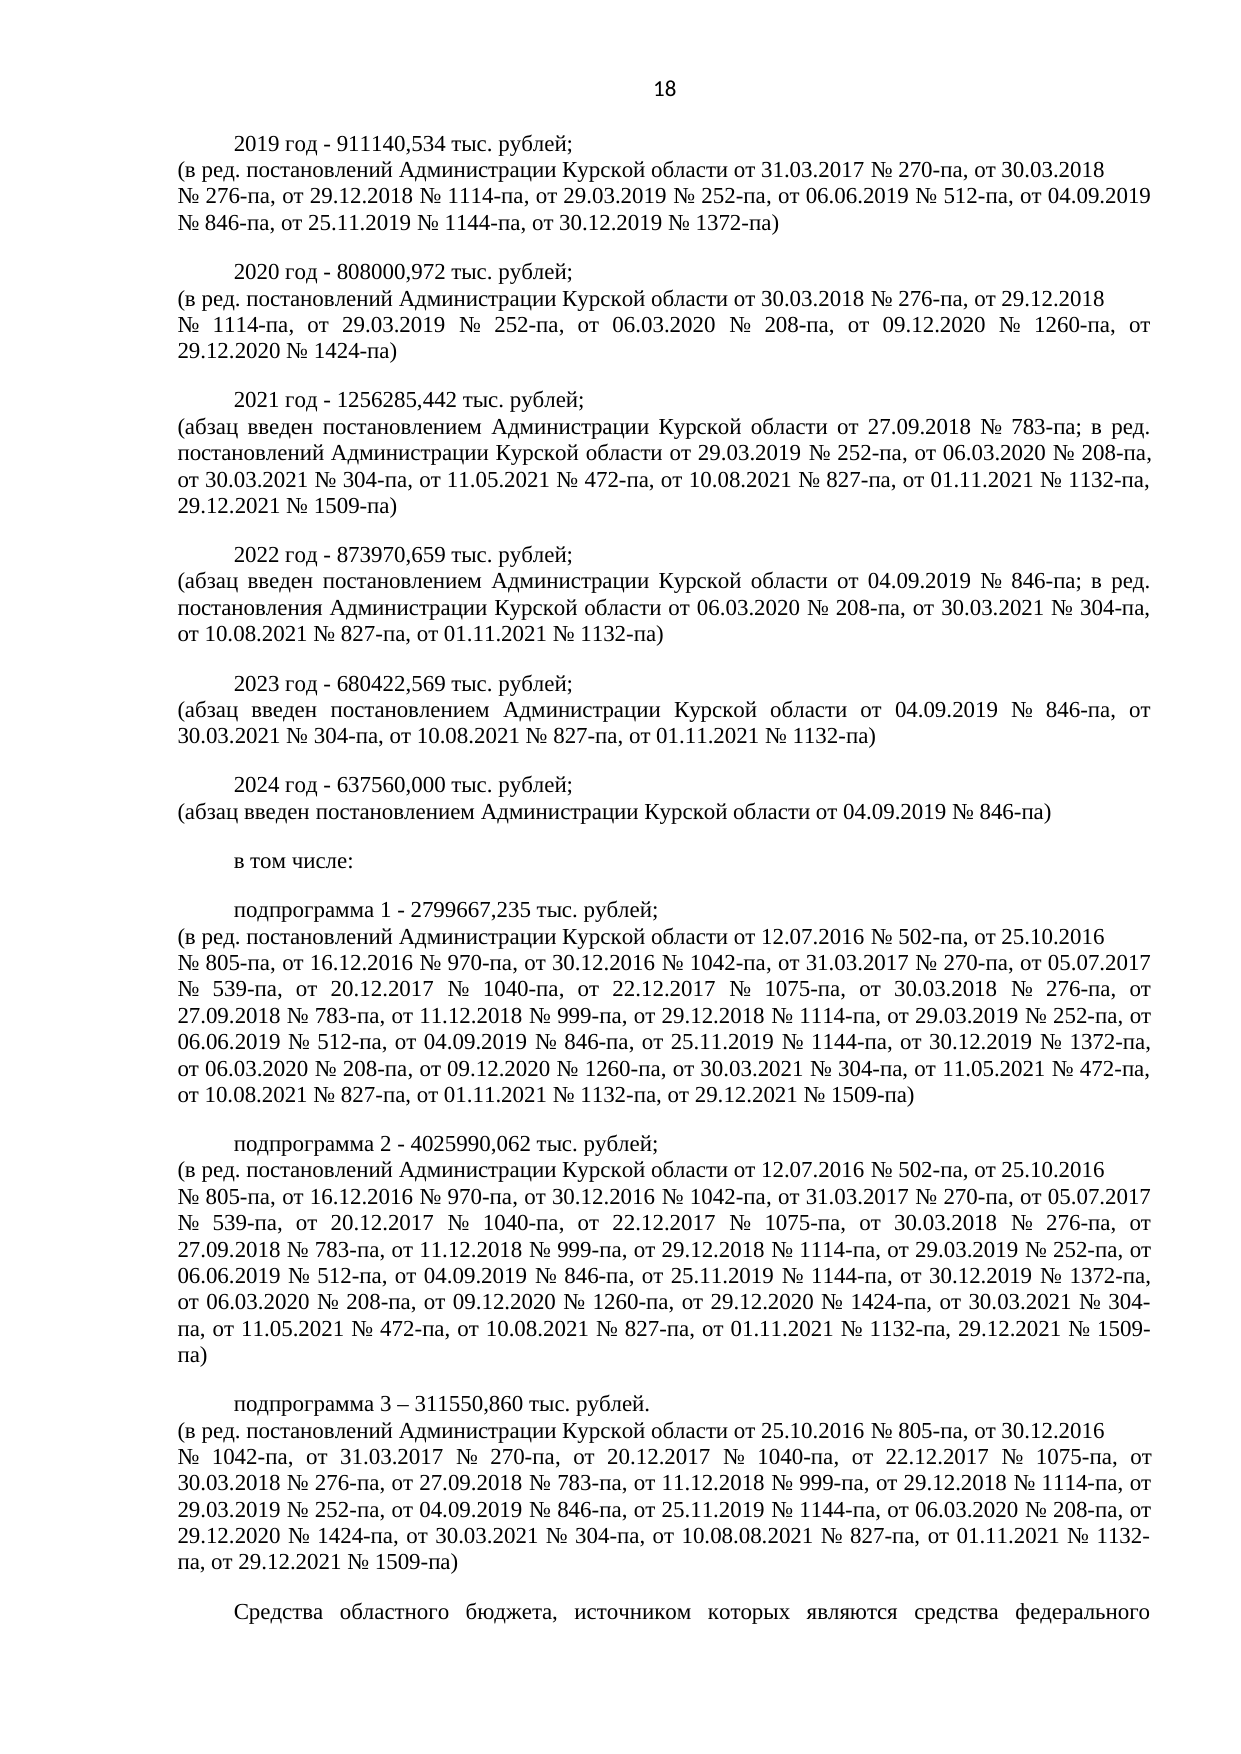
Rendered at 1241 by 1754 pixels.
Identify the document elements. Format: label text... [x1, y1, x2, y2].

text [177, 1598, 1152, 1624]
text (в ред. постановлений Администрации Курской области от 12.07.2016 № 502-па, от 25.10.2016 [177, 923, 1152, 949]
text 2020 год - 808000,972 тыс. рублей; [177, 258, 1152, 284]
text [177, 156, 1152, 183]
text № 1114-па, от 29.03.2019 № 252-па, от 06.03.2020 № 208-па, от 09.12.2020 № 1260-па, от 29.12.2020 № 1424-па) [177, 311, 1152, 364]
text № 276-па, от 29.12.2018 № 1114-па, от 29.03.2019 № 252-па, от 06.06.2019 № 512-па, от 04.09.2019 № 846-па, от 25.11.2019 № 1144-па, от 30.12.2019 № 1372-па) [177, 183, 1152, 235]
text № 805-па, от 16.12.2016 № 970-па, от 30.12.2016 № 1042-па, от 31.03.2017 № 270-па, от 05.07.2017 № 539-па, от 20.12.2017 № 1040-па, от 22.12.2017 № 1075-па, от 30.03.2018 № 276-па, от 27.09.2018 № 783-па, от 11.12.2018 № 999-па, от 29.12.2018 № 1114-па, от 29.03.2019 № 252-па, от 06.06.2019 № 512-па, от 04.09.2019 № 846-па, от 25.11.2019 № 1144-па, от 30.12.2019 № 1372-па, от 06.03.2020 № 208-па, от 09.12.2020 № 1260-па, от 30.03.2021 № 304-па, от 11.05.2021 № 472-па, от 10.08.2021 № 827-па, от 01.11.2021 № 1132-па, от 29.12.2021 № 1509-па) [177, 949, 1152, 1107]
text (абзац введен постановлением Администрации Курской области от 04.09.2019 № 846-па; в ред. постановления Администрации Курской области от 06.03.2020 № 208-па, от 30.03.2021 № 304-па, от 10.08.2021 № 827-па, от 01.11.2021 № 1132-па) [177, 568, 1152, 647]
text (в ред. постановлений Администрации Курской области от 25.10.2016 № 805-па, от 30.12.2016 [177, 1417, 1152, 1443]
text 2024 год - 637560,000 тыс. рублей; [177, 772, 1152, 798]
text (абзац введен постановлением Администрации Курской области от 04.09.2019 № 846-па, от 30.03.2021 № 304-па, от 10.08.2021 № 827-па, от 01.11.2021 № 1132-па) [177, 696, 1152, 749]
text подпрограмма 3 – 311550,860 тыс. рублей. [177, 1390, 1152, 1417]
text № 805-па, от 16.12.2016 № 970-па, от 30.12.2016 № 1042-па, от 31.03.2017 № 270-па, от 05.07.2017 № 539-па, от 20.12.2017 № 1040-па, от 22.12.2017 № 1075-па, от 30.03.2018 № 276-па, от 27.09.2018 № 783-па, от 11.12.2018 № 999-па, от 29.12.2018 № 1114-па, от 29.03.2019 № 252-па, от 06.06.2019 № 512-па, от 04.09.2019 № 846-па, от 25.11.2019 № 1144-па, от 30.12.2019 № 1372-па, от 06.03.2020 № 208-па, от 09.12.2020 № 1260-па, от 29.12.2020 № 1424-па, от 30.03.2021 № 304-па, от 11.05.2021 № 472-па, от 10.08.2021 № 827-па, от 01.11.2021 № 1132-па, 29.12.2021 № 1509-па) [177, 1183, 1152, 1367]
text 2022 год - 873970,659 тыс. рублей; [177, 541, 1152, 568]
text (в ред. постановлений Администрации Курской области от 30.03.2018 № 276-па, от 29.12.2018 [177, 284, 1152, 311]
text (в ред. постановлений Администрации Курской области от 12.07.2016 № 502-па, от 25.10.2016 [177, 1157, 1152, 1183]
text 2019 год - 911140,534 тыс. рублей; [177, 130, 1152, 156]
text в том числе: [177, 847, 1152, 873]
text (абзац введен постановлением Администрации Курской области от 27.09.2018 № 783-па; в ред. постановлений Администрации Курской области от 29.03.2019 № 252-па, от 06.03.2020 № 208-па, от 30.03.2021 № 304-па, от 11.05.2021 № 472-па, от 10.08.2021 № 827-па, от 01.11.2021 № 1132-па, 29.12.2021 № 1509-па) [177, 413, 1152, 518]
text 2023 год - 680422,569 тыс. рублей; [177, 669, 1152, 696]
text подпрограмма 1 - 2799667,235 тыс. рублей; [177, 896, 1152, 923]
text (абзац введен постановлением Администрации Курской области от 04.09.2019 № 846-па) [177, 798, 1152, 824]
text № 1042-па, от 31.03.2017 № 270-па, от 20.12.2017 № 1040-па, от 22.12.2017 № 1075-па, от 30.03.2018 № 276-па, от 27.09.2018 № 783-па, от 11.12.2018 № 999-па, от 29.12.2018 № 1114-па, от 29.03.2019 № 252-па, от 04.09.2019 № 846-па, от 25.11.2019 № 1144-па, от 06.03.2020 № 208-па, от 29.12.2020 № 1424-па, от 30.03.2021 № 304-па, от 10.08.08.2021 № 827-па, от 01.11.2021 № 1132-па, от 29.12.2021 № 1509-па) [177, 1443, 1152, 1575]
text подпрограмма 2 - 4025990,062 тыс. рублей; [177, 1130, 1152, 1157]
text 2021 год - 1256285,442 тыс. рублей; [177, 387, 1152, 413]
